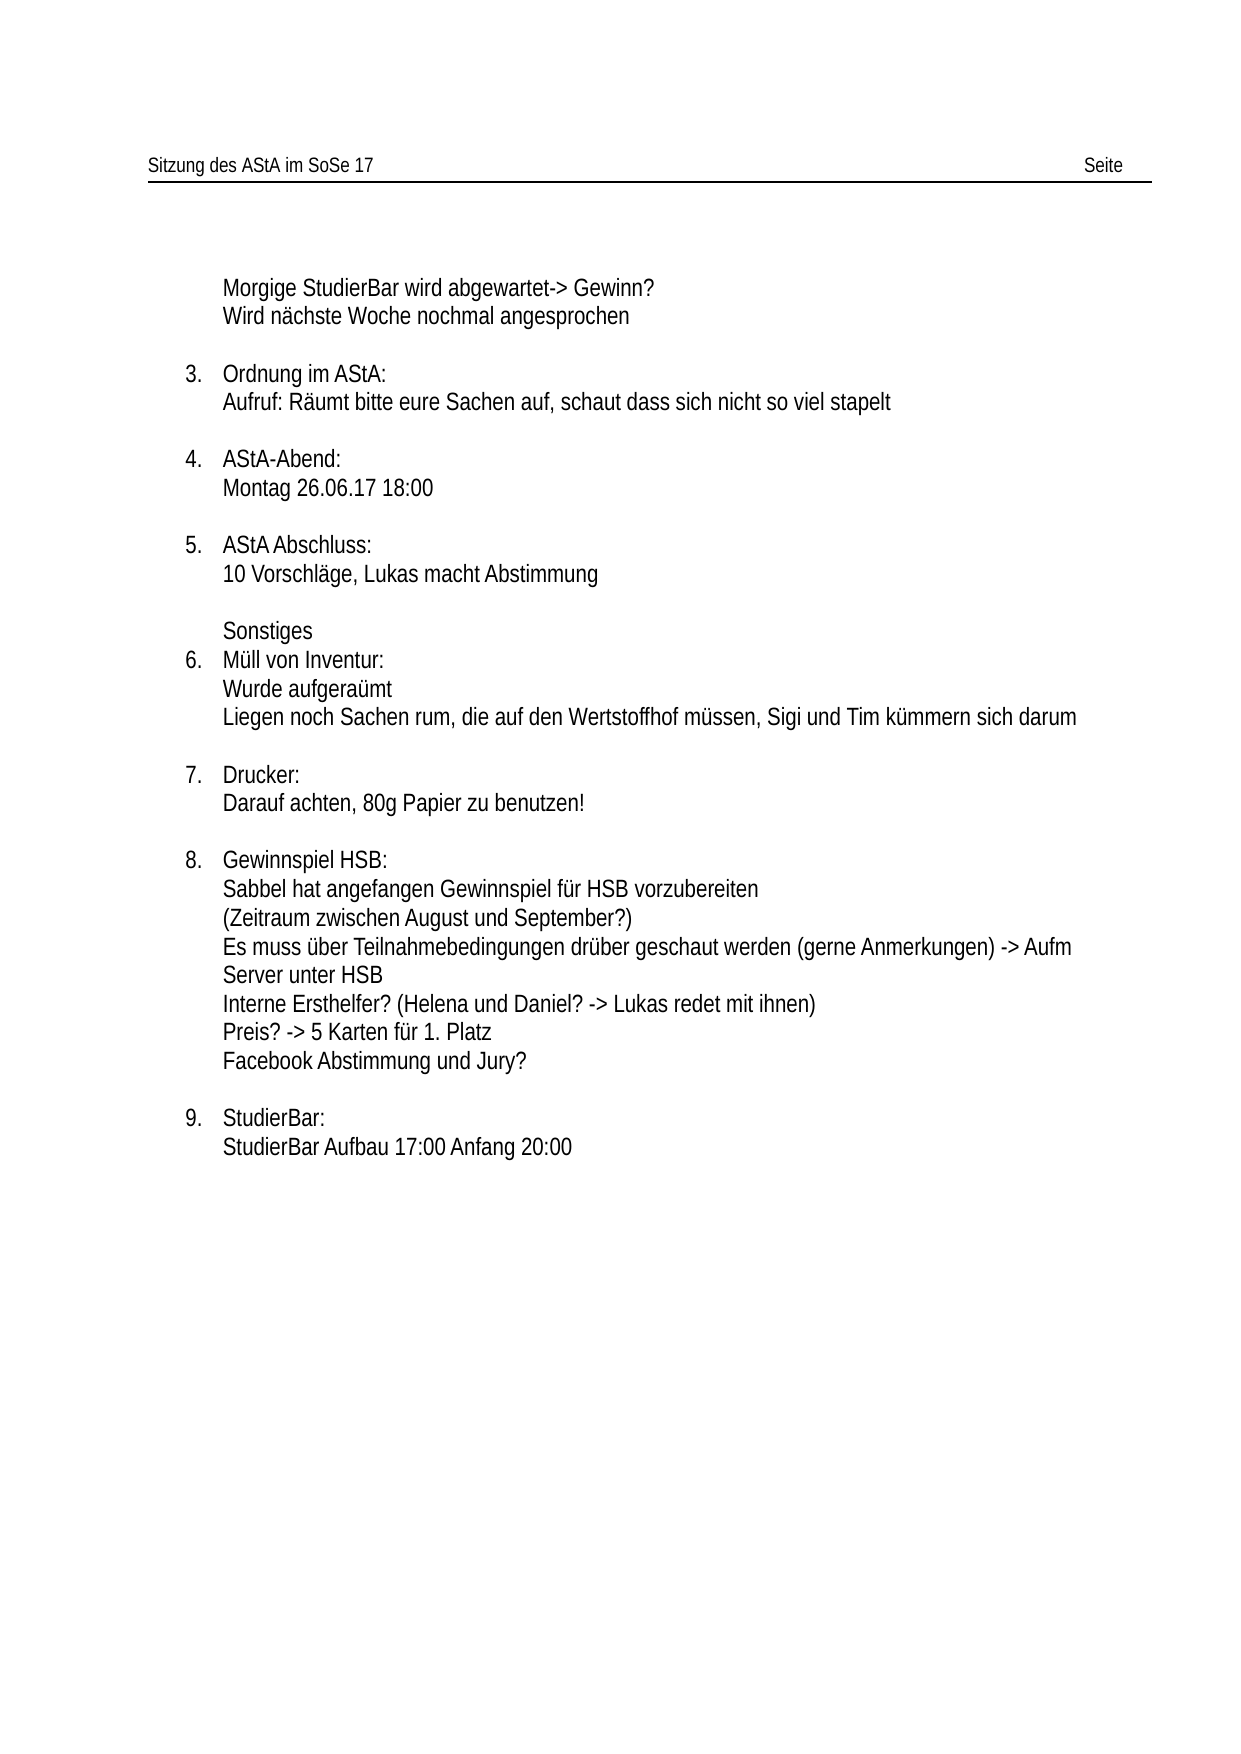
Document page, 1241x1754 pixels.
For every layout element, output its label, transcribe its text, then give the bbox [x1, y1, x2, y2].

list Ordnung im AStA: [185, 358, 1122, 387]
list Montag 26.06.17 18:00 [223, 473, 1122, 502]
list Wurde aufgeraümt [223, 674, 1122, 702]
list 10 Vorschläge, Lukas macht Abstimmung [223, 559, 1122, 588]
list StudierBar: [185, 1103, 1122, 1132]
list Facebook Abstimmung und Jury? [223, 1046, 1122, 1075]
list Sonstiges [223, 616, 1122, 645]
list StudierBar Aufbau 17:00 Anfang 20:00 [223, 1132, 1122, 1161]
list Gewinnspiel HSB: [185, 846, 1122, 874]
list AStA Abschluss: [185, 530, 1122, 559]
list Interne Ersthelfer? (Helena und Daniel? -> Lukas redet mit ihnen) [223, 989, 1122, 1017]
list Aufruf: Räumt bitte eure Sachen auf, schaut dass sich nicht so viel stapelt [223, 387, 1122, 416]
list (Zeitraum zwischen August und September?) [223, 903, 1122, 931]
list Wird nächste Woche nochmal angesprochen [223, 301, 1122, 330]
list Preis? -> 5 Karten für 1. Platz [223, 1017, 1122, 1046]
list Liegen noch Sachen rum, die auf den Wertstoffhof müssen, Sigi und Tim kümmern sich darum [223, 702, 1122, 731]
list AStA-Abend: [185, 444, 1122, 473]
list Drucker: [185, 759, 1122, 788]
list Es muss über Teilnahmebedingungen drüber geschaut werden (gerne Anmerkungen) -> Aufm Server unter HSB [223, 931, 1122, 989]
list Sabbel hat angefangen Gewinnspiel für HSB vorzubereiten [223, 874, 1122, 903]
text Morgige StudierBar wird abgewartet-> Gewinn? [223, 273, 1122, 301]
list Darauf achten, 80g Papier zu benutzen! [223, 788, 1122, 817]
list Müll von Inventur: [185, 645, 1122, 674]
